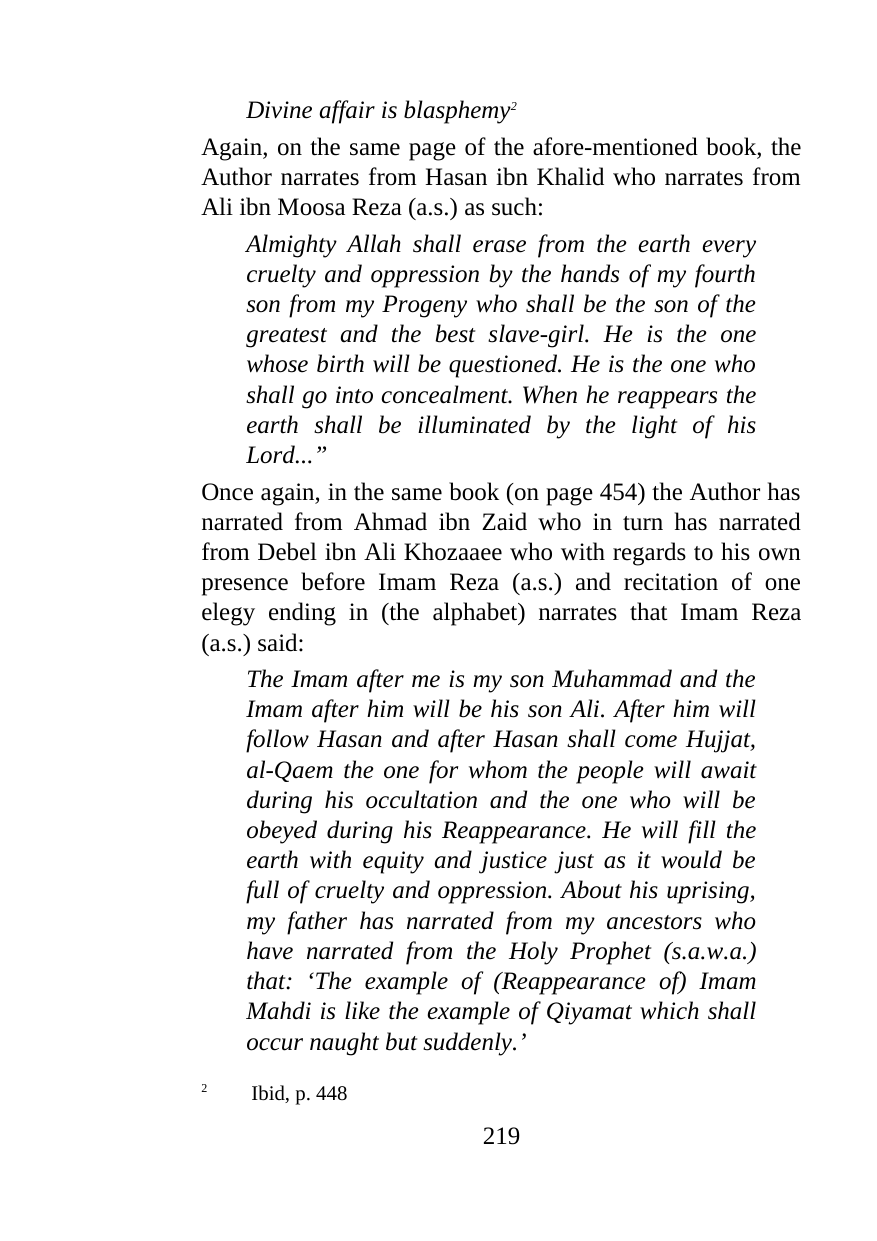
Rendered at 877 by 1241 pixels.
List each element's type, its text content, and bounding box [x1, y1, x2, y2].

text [246, 94, 757, 125]
text Again, on the same page of the afore-mentioned book, the Author narrates from Hasan ibn Khalid who narrates from Ali ibn Moosa Reza (a.s.) as such: [201, 131, 802, 222]
text Almighty Allah shall erase from the earth every cruelty and oppression by the hands of my fourth son from my Progeny who shall be the son of the greatest and the best slave-girl. He is the one whose birth will be questioned. He is the one who shall go into concealment. When he reappears the earth shall be illuminated by the light of his Lord...” [246, 228, 757, 469]
text Once again, in the same book (on page 454) the Author has narrated from Ahmad ibn Zaid who in turn has narrated from Debel ibn Ali Khozaaee who with regards to his own presence before Imam Reza (a.s.) and recitation of one elegy ending in (the alphabet) narrates that Imam Reza (a.s.) said: [201, 476, 802, 657]
text The Imam after me is my son Muhammad and the Imam after him will be his son Ali. After him will follow Hasan and after Hasan shall come Hujjat, al-Qaem the one for whom the people will await during his occultation and the one who will be obeyed during his Reappearance. He will fill the earth with equity and justice just as it would be full of cruelty and oppression. About his uprising, my father has narrated from my ancestors who have narrated from the Holy Prophet (s.a.w.a.) that: ‘The example of (Reappearance of) Imam Mahdi is like the example of Qiyamat which shall occur naught but suddenly.’ [246, 663, 757, 1056]
